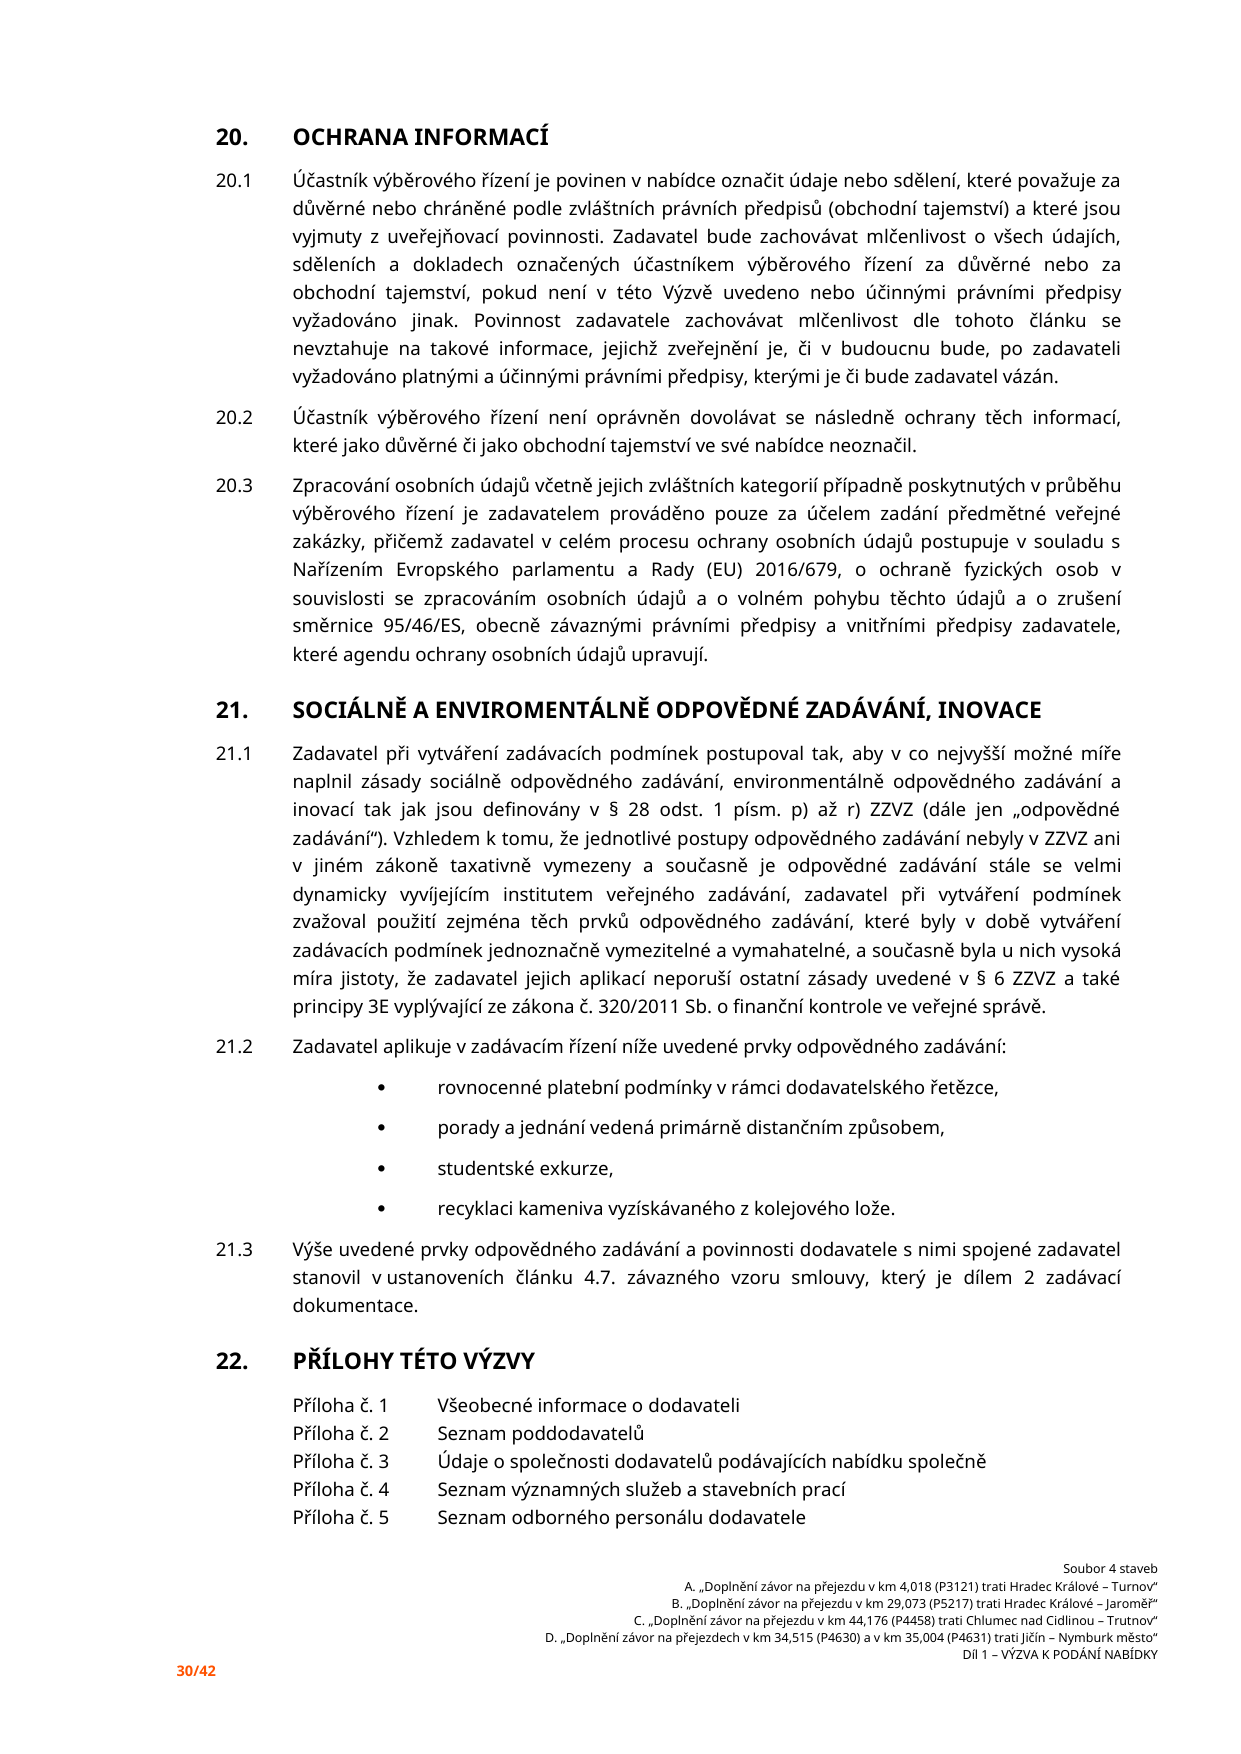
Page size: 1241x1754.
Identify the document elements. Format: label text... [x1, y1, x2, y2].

text Účastník výběrového řízení není oprávněn dovolávat se následně ochrany těch informací, které jako důvěrné či jako obchodní tajemství ve své nabídce neoznačil. [216, 404, 1122, 458]
list porady a jednání vedená primárně distančním způsobem, [378, 1114, 1122, 1140]
text Zpracování osobních údajů včetně jejich zvláštních kategorií případně poskytnutých v průběhu výběrového řízení je zadavatelem prováděno pouze za účelem zadání předmětné veřejné zakázky, přičemž zadavatel v celém procesu ochrany osobních údajů postupuje v souladu s Nařízením Evropského parlamentu a Rady (EU) 2016/679, o ochraně fyzických osob v souvislosti se zpracováním osobních údajů a o volném pohybu těchto údajů a o zrušení směrnice 95/46/ES, obecně závaznými právními předpisy a vnitřními předpisy zadavatele, které agendu ochrany osobních údajů upravují. [216, 473, 1122, 666]
text Zadavatel při vytváření zadávacích podmínek postupoval tak, aby v co nejvyšší možné míře naplnil zásady sociálně odpovědného zadávání, environmentálně odpovědného zadávání a inovací tak jak jsou definovány v § 28 odst. 1 písm. p) až r) ZZVZ (dále jen „odpovědné zadávání“). Vzhledem k tomu, že jednotlivé postupy odpovědného zadávání nebyly v ZZVZ ani v jiném zákoně taxativně vymezeny a současně je odpovědné zadávání stále se velmi dynamicky vyvíjejícím institutem veřejného zadávání, zadavatel při vytváření podmínek zvažoval použití zejména těch prvků odpovědného zadávání, které byly v době vytváření zadávacích podmínek jednoznačně vymezitelné a vymahatelné, a současně byla u nich vysoká míra jistoty, že zadavatel jejich aplikací neporuší ostatní zásady uvedené v § 6 ZZVZ a také principy 3E vyplývající ze zákona č. 320/2011 Sb. o finanční kontrole ve veřejné správě. [216, 741, 1122, 1018]
text Příloha č. 3 Údaje o společnosti dodavatelů podávajících nabídku společně [292, 1448, 1122, 1473]
list recyklaci kameniva vyzískávaného z kolejového lože. [378, 1196, 1122, 1221]
text Příloha č. 4 Seznam významných služeb a stavebních prací [292, 1476, 1122, 1502]
text Výše uvedené prvky odpovědného zadávání a povinnosti dodavatele s nimi spojené zadavatel stanovil v ustanoveních článku 4.7. závazného vzoru smlouvy, který je dílem 2 zadávací dokumentace. [216, 1236, 1122, 1318]
list studentské exkurze, [378, 1155, 1122, 1181]
text OCHRANA INFORMACÍ [216, 121, 1122, 152]
text PŘÍLOHY TÉTO VÝZVY [216, 1345, 1122, 1376]
text Příloha č. 5 Seznam odborného personálu dodavatele [292, 1504, 1122, 1529]
text SOCIÁLNĚ A ENVIROMENTÁLNĚ ODPOVĚDNÉ ZADÁVÁNÍ, INOVACE [216, 694, 1122, 725]
text Příloha č. 2 Seznam poddodavatelů [292, 1420, 1122, 1446]
text Účastník výběrového řízení je povinen v nabídce označit údaje nebo sdělení, které považuje za důvěrné nebo chráněné podle zvláštních právních předpisů (obchodní tajemství) a které jsou vyjmuty z uveřejňovací povinnosti. Zadavatel bude zachovávat mlčenlivost o všech údajích, sděleních a dokladech označených účastníkem výběrového řízení za důvěrné nebo za obchodní tajemství, pokud není v této Výzvě uvedeno nebo účinnými právními předpisy vyžadováno jinak. Povinnost zadavatele zachovávat mlčenlivost dle tohoto článku se nevztahuje na takové informace, jejichž zveřejnění je, či v budoucnu bude, po zadavateli vyžadováno platnými a účinnými právními předpisy, kterými je či bude zadavatel vázán. [216, 167, 1122, 389]
list rovnocenné platební podmínky v rámci dodavatelského řetězce, [378, 1074, 1122, 1099]
text Zadavatel aplikuje v zadávacím řízení níže uvedené prvky odpovědného zadávání: [216, 1033, 1122, 1059]
text Příloha č. 1 Všeobecné informace o dodavateli [292, 1392, 1122, 1417]
